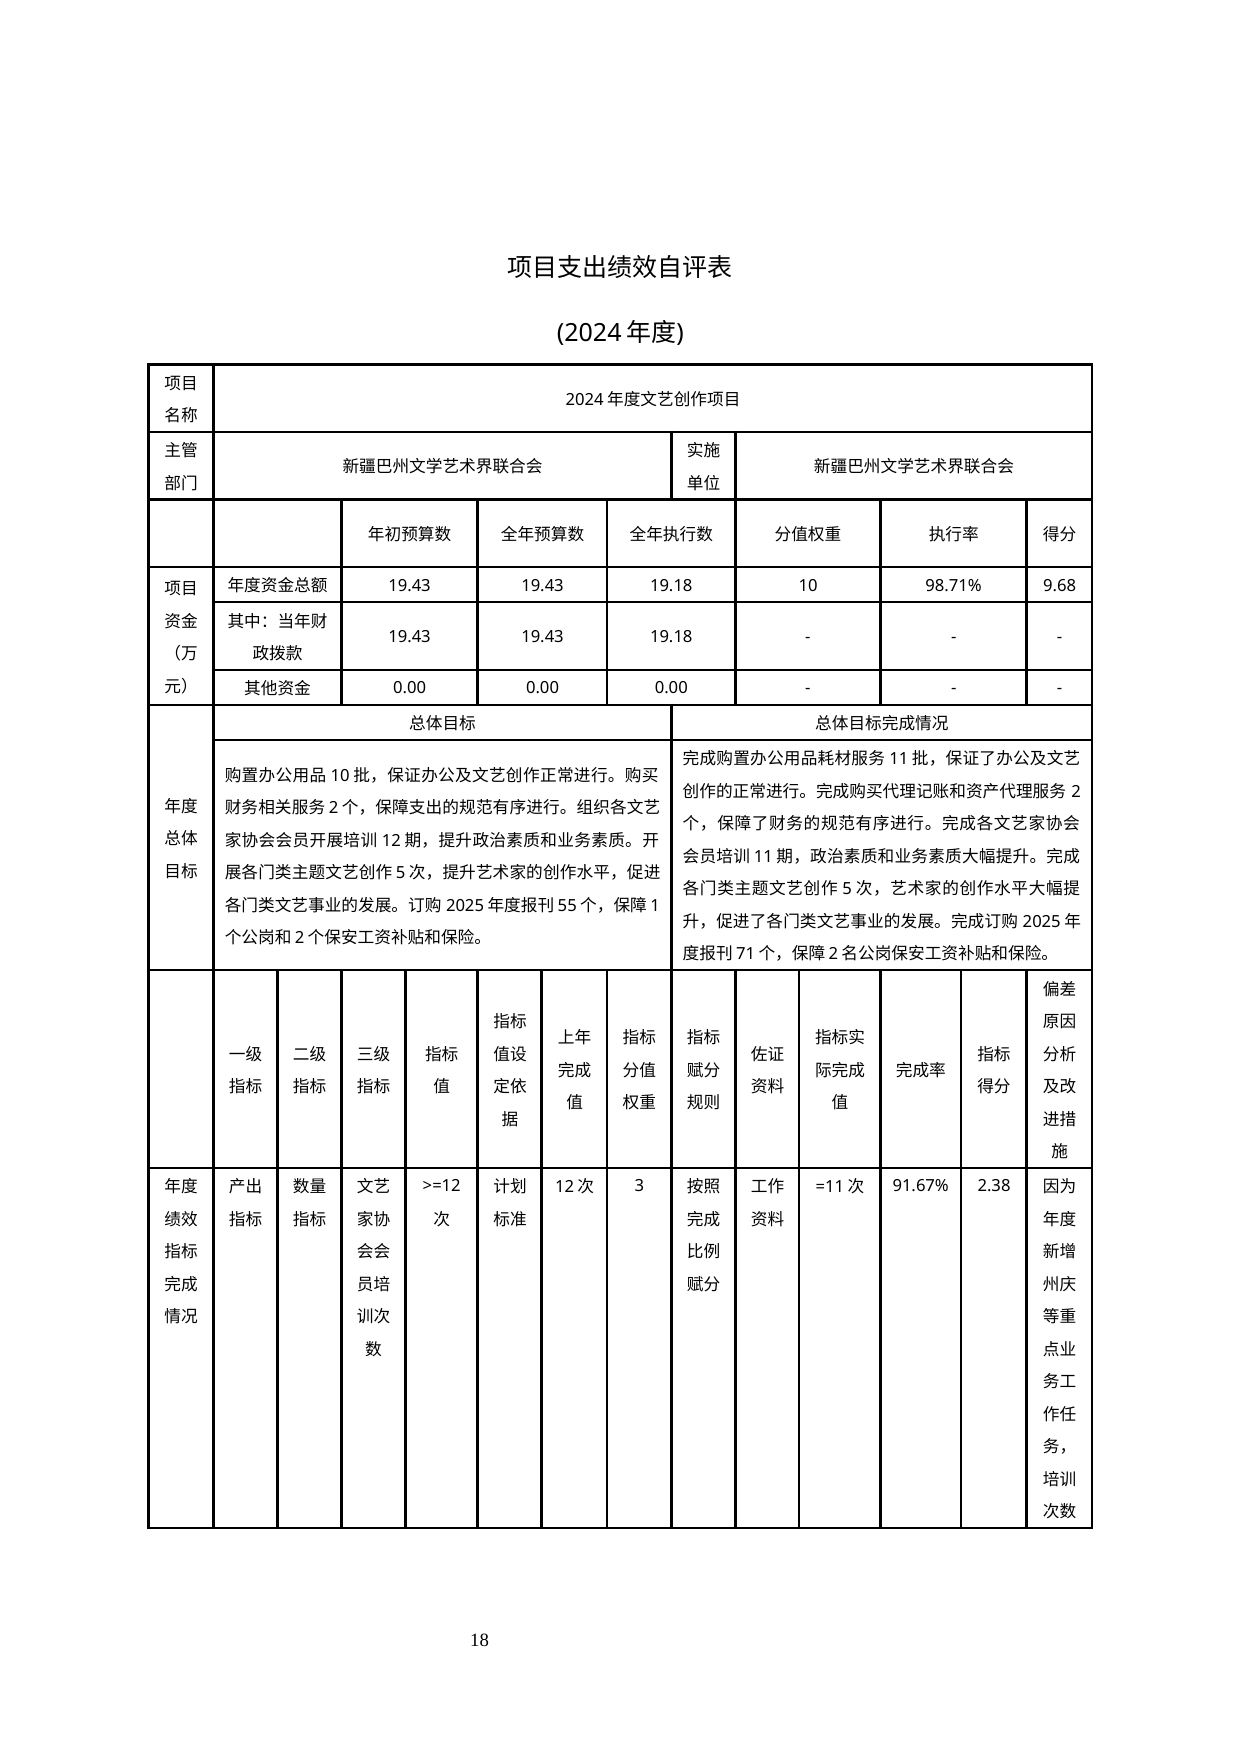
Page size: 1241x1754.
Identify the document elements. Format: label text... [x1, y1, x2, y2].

table_cell 佐证资料 [737, 971, 798, 1166]
table_cell - [882, 671, 1025, 703]
table_cell 其他资金 [215, 671, 340, 703]
table_cell 总体目标完成情况 [673, 706, 1091, 739]
table_cell 项目资金 （万元） [150, 568, 212, 703]
table_cell 产出指标 [215, 1169, 276, 1526]
table_cell 一级指标 [215, 971, 276, 1166]
table_cell 得分 [1028, 501, 1091, 566]
table_cell 91.67% [882, 1169, 960, 1526]
table_cell [215, 501, 340, 566]
table_cell (2024年度) [148, 298, 1092, 363]
table_cell 数量指标 [279, 1169, 340, 1526]
table_cell 其中：当年财政拨款 [215, 603, 340, 668]
table_cell 执行率 [882, 501, 1025, 566]
table_cell 上年完成值 [543, 971, 606, 1166]
table_cell 全年执行数 [608, 501, 734, 566]
table_cell - [737, 603, 879, 668]
table_cell 新疆巴州文学艺术界联合会 [737, 433, 1091, 498]
table_cell 年初预算数 [343, 501, 476, 566]
table_cell - [882, 603, 1025, 668]
table_cell 总体目标 [215, 706, 670, 739]
table_cell 19.43 [479, 603, 606, 668]
table_cell 年度总体目标 [150, 706, 212, 969]
table_cell 指标值设定依据 [479, 971, 540, 1166]
table_cell 10 [737, 568, 879, 601]
table_cell 3 [608, 1169, 670, 1526]
table_cell 19.43 [479, 568, 606, 601]
table_cell 主管部门 [150, 433, 212, 498]
table_cell 三级指标 [343, 971, 404, 1166]
table_cell 新疆巴州文学艺术界联合会 [215, 433, 670, 498]
table_cell 98.71% [882, 568, 1025, 601]
table_cell 工作资料 [737, 1169, 798, 1526]
table_header 项目支出绩效自评表 [148, 233, 1092, 298]
table_cell 19.18 [608, 603, 734, 668]
table_cell 2024年度文艺创作项目 [215, 366, 1091, 431]
table_cell 指标实际完成值 [800, 971, 879, 1166]
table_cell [1028, 1169, 1091, 1526]
table_cell 2.38 [962, 1169, 1025, 1526]
table_cell 指标得分 [962, 971, 1025, 1166]
table_cell 实施单位 [673, 433, 734, 498]
table_cell - [1028, 671, 1091, 703]
table_cell 完成购置办公用品耗材服务11批，保证了办公及文艺创作的正常进行。完成购买代理记账和资产代理服务2个，保障了财务的规范有序进行。完成各文艺家协会会员培训11期，政治素质和业务素质大幅提升。完成各门类主题文艺创作5次，艺术家的创作水平大幅提升，促进了各门类文艺事业的发展。完成订购2025年度报刊71个，保障2名公岗保安工资补贴和保险。 [673, 741, 1091, 969]
table_cell 0.00 [479, 671, 606, 703]
table_cell 按照完成比例赋分 [673, 1169, 734, 1526]
table_cell 指标值 [407, 971, 476, 1166]
table_cell 年度绩效指标完成情况 [150, 1169, 212, 1526]
table_cell 年度资金总额 [215, 568, 340, 601]
table_cell [150, 501, 212, 566]
table_cell 12次 [543, 1169, 606, 1526]
table_cell 19.43 [343, 568, 476, 601]
table_cell 0.00 [343, 671, 476, 703]
table_cell 分值权重 [737, 501, 879, 566]
table_cell 购置办公用品10批，保证办公及文艺创作正常进行。购买财务相关服务2个，保障支出的规范有序进行。组织各文艺家协会会员开展培训12期，提升政治素质和业务素质。开展各门类主题文艺创作5次，提升艺术家的创作水平，促进各门类文艺事业的发展。订购2025年度报刊55个，保障1个公岗和2个保安工资补贴和保险。 [215, 741, 670, 969]
table_cell 偏差原因分析及改进措施 [1028, 971, 1091, 1166]
table_cell 计划标准 [479, 1169, 540, 1526]
table_cell [150, 971, 212, 1166]
table_cell 项目名称 [150, 366, 212, 431]
table_cell 指标分值权重 [608, 971, 670, 1166]
table_cell 19.18 [608, 568, 734, 601]
table_cell 指标赋分规则 [673, 971, 734, 1166]
table_cell 二级指标 [279, 971, 340, 1166]
table_cell 9.68 [1028, 568, 1091, 601]
table_cell 19.43 [343, 603, 476, 668]
table_cell 完成率 [882, 971, 960, 1166]
table_cell 全年预算数 [479, 501, 606, 566]
table_cell =11次 [800, 1169, 879, 1526]
table_cell 0.00 [608, 671, 734, 703]
table_cell - [737, 671, 879, 703]
table_cell >=12次 [407, 1169, 476, 1526]
table_cell 文艺家协会会员培训次数 [343, 1169, 404, 1526]
table_cell - [1028, 603, 1091, 668]
